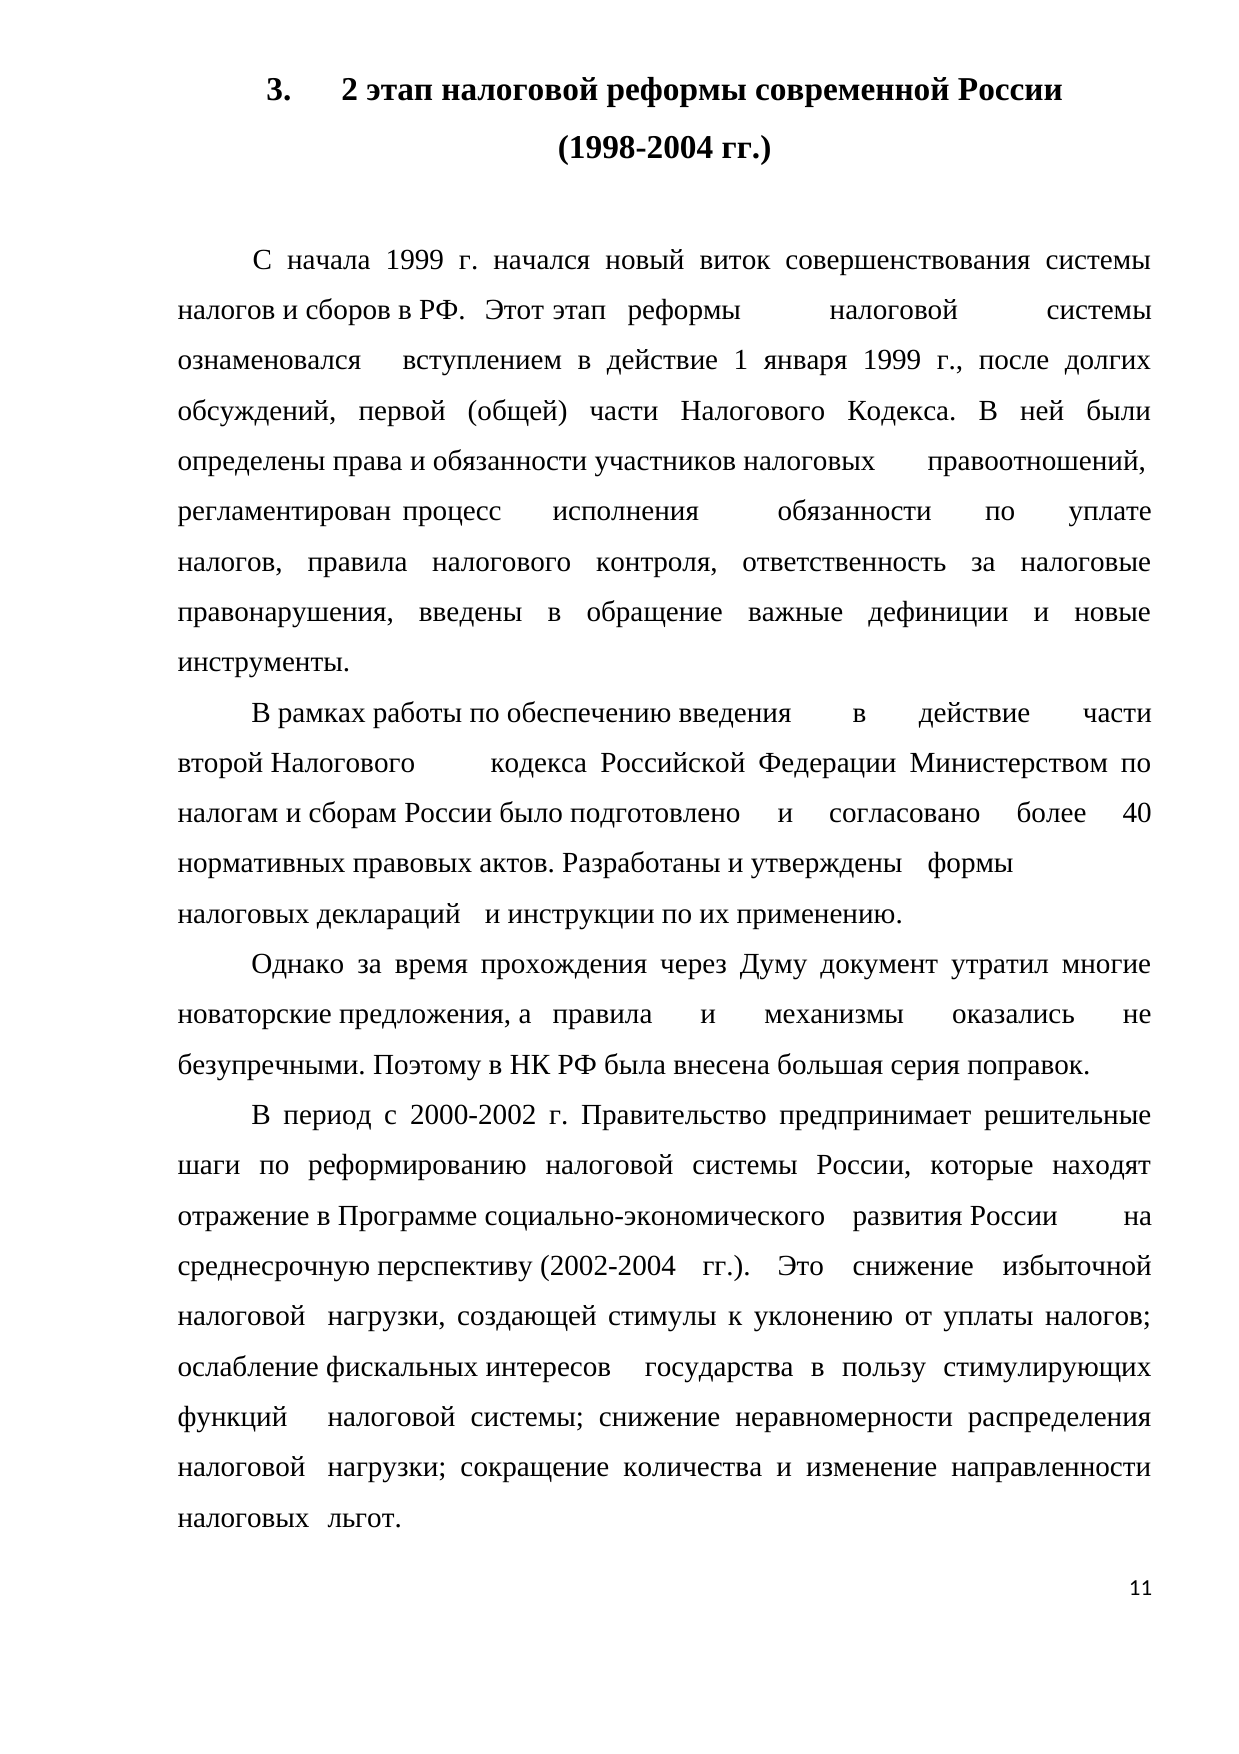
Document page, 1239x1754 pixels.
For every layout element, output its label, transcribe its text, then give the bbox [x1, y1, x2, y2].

text В рамках работы по обеспечению введения в действие части второй Налогового кодекса Российской Федерации Министерством по налогам и сборам России было подготовлено и согласовано более 40 нормативных правовых актов. Разработаны и утверждены формы налоговых деклараций и инструкции по их применению. [177, 695, 1152, 929]
text В период с 2000-2002 г. Правительство предпринимает решительные шаги по реформированию налоговой системы России, которые находят отражение в Программе социально-экономического развития России на среднесрочную перспективу (2002-2004 гг.). Это снижение избыточной налоговой нагрузки, создающей стимулы к уклонению от уплаты налогов; ослабление фискальных интересов государства в пользу стимулирующих функций налоговой системы; снижение неравномерности распределения налоговой нагрузки; сокращение количества и изменение направленности налоговых льгот. [177, 1097, 1152, 1533]
text С начала 1999 г. начался новый виток совершенствования системы налогов и сборов в РФ. Этот этап реформы налоговой системы ознаменовался вступлением в действие 1 января 1999 г., после долгих обсуждений, первой (общей) части Налогового Кодекса. В ней были определены права и обязанности участников налоговых правоотношений, регламентирован процесс исполнения обязанности по уплате налогов, правила налогового контроля, ответственность за налоговые правонарушения, введены в обращение важные дефиниции и новые инструменты. [177, 242, 1152, 678]
text Однако за время прохождения через Думу документ утратил многие новаторские предложения, а правила и механизмы оказались не безупречными. Поэтому в НК РФ была внесена большая серия поправок. [177, 946, 1152, 1080]
list 2 этап налоговой реформы современной России [177, 69, 1152, 108]
text (1998-2004 гг.) [177, 127, 1152, 165]
